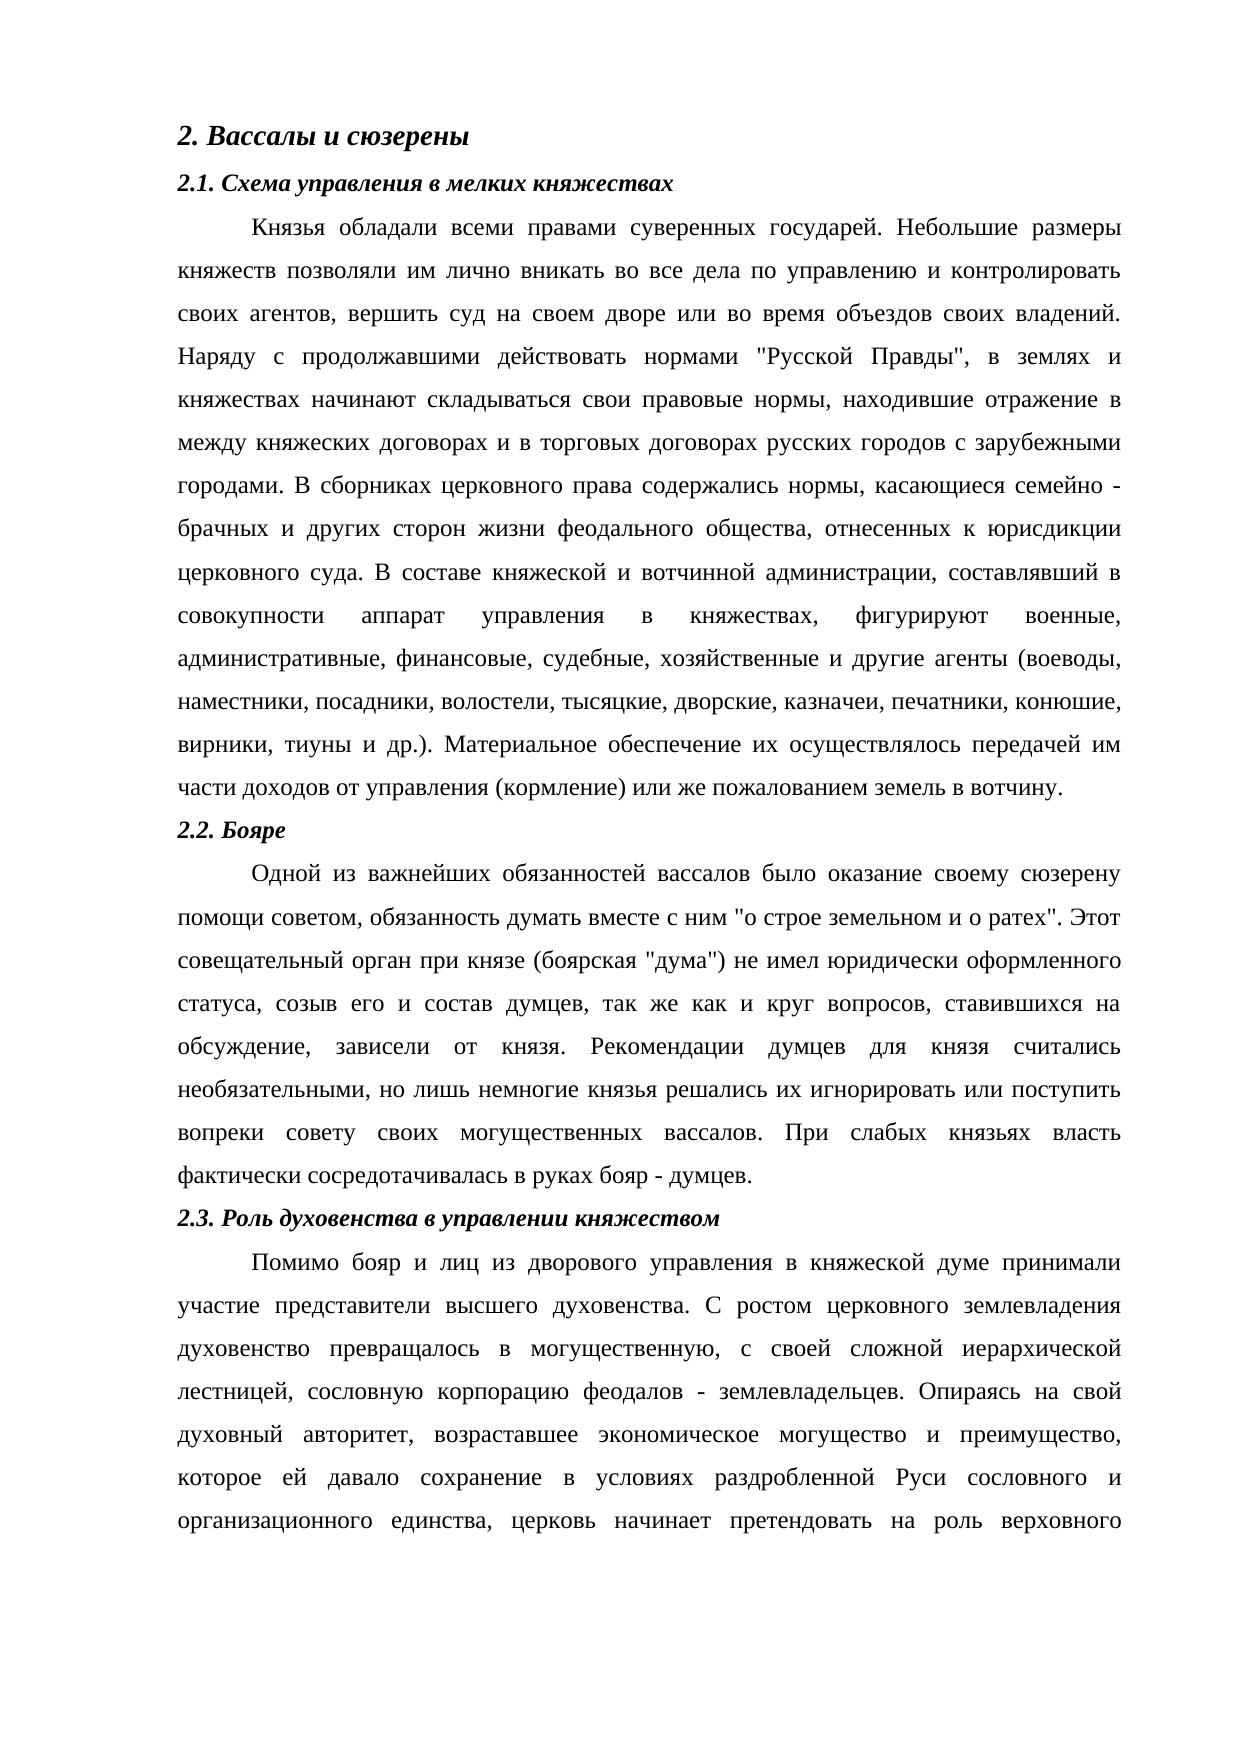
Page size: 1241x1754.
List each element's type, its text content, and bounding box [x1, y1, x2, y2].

text 2. Вассалы и сюзерены [177, 118, 1122, 152]
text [177, 1247, 1122, 1534]
text 2.1. Схема управления в мелких княжествах [177, 168, 1122, 197]
text 2.2. Бояре [177, 815, 1122, 844]
text Князья обладали всеми правами суверенных государей. Небольшие размеры княжеств позволяли им лично вникать во все дела по управлению и контролировать своих агентов, вершить суд на своем дворе или во время объездов своих владений. Наряду с продолжавшими действовать нормами "Русской Правды", в землях и княжествах начинают складываться свои правовые нормы, находившие отражение в между княжеских договорах и в торговых договорах русских городов с зарубежными городами. В сборниках церковного права содержались нормы, касающиеся семейно - брачных и других сторон жизни феодального общества, отнесенных к юрисдикции церковного суда. В составе княжеской и вотчинной администрации, составлявший в совокупности аппарат управления в княжествах, фигурируют военные, административные, финансовые, судебные, хозяйственные и другие агенты (воеводы, наместники, посадники, волостели, тысяцкие, дворские, казначеи, печатники, конюшие, вирники, тиуны и др.). Материальное обеспечение их осуществлялось передачей им части доходов от управления (кормление) или же пожалованием земель в вотчину. [177, 212, 1122, 801]
text 2.3. Роль духовенства в управлении княжеством [177, 1203, 1122, 1232]
text Одной из важнейших обязанностей вассалов было оказание своему сюзерену помощи советом, обязанность думать вместе с ним "о строе земельном и о ратех". Этот совещательный орган при князе (боярская "дума") не имел юридически оформленного статуса, созыв его и состав думцев, так же как и круг вопросов, ставившихся на обсуждение, зависели от князя. Рекомендации думцев для князя считались необязательными, но лишь немногие князья решались их игнорировать или поступить вопреки совету своих могущественных вассалов. При слабых князьях власть фактически сосредотачивалась в руках бояр - думцев. [177, 858, 1122, 1189]
